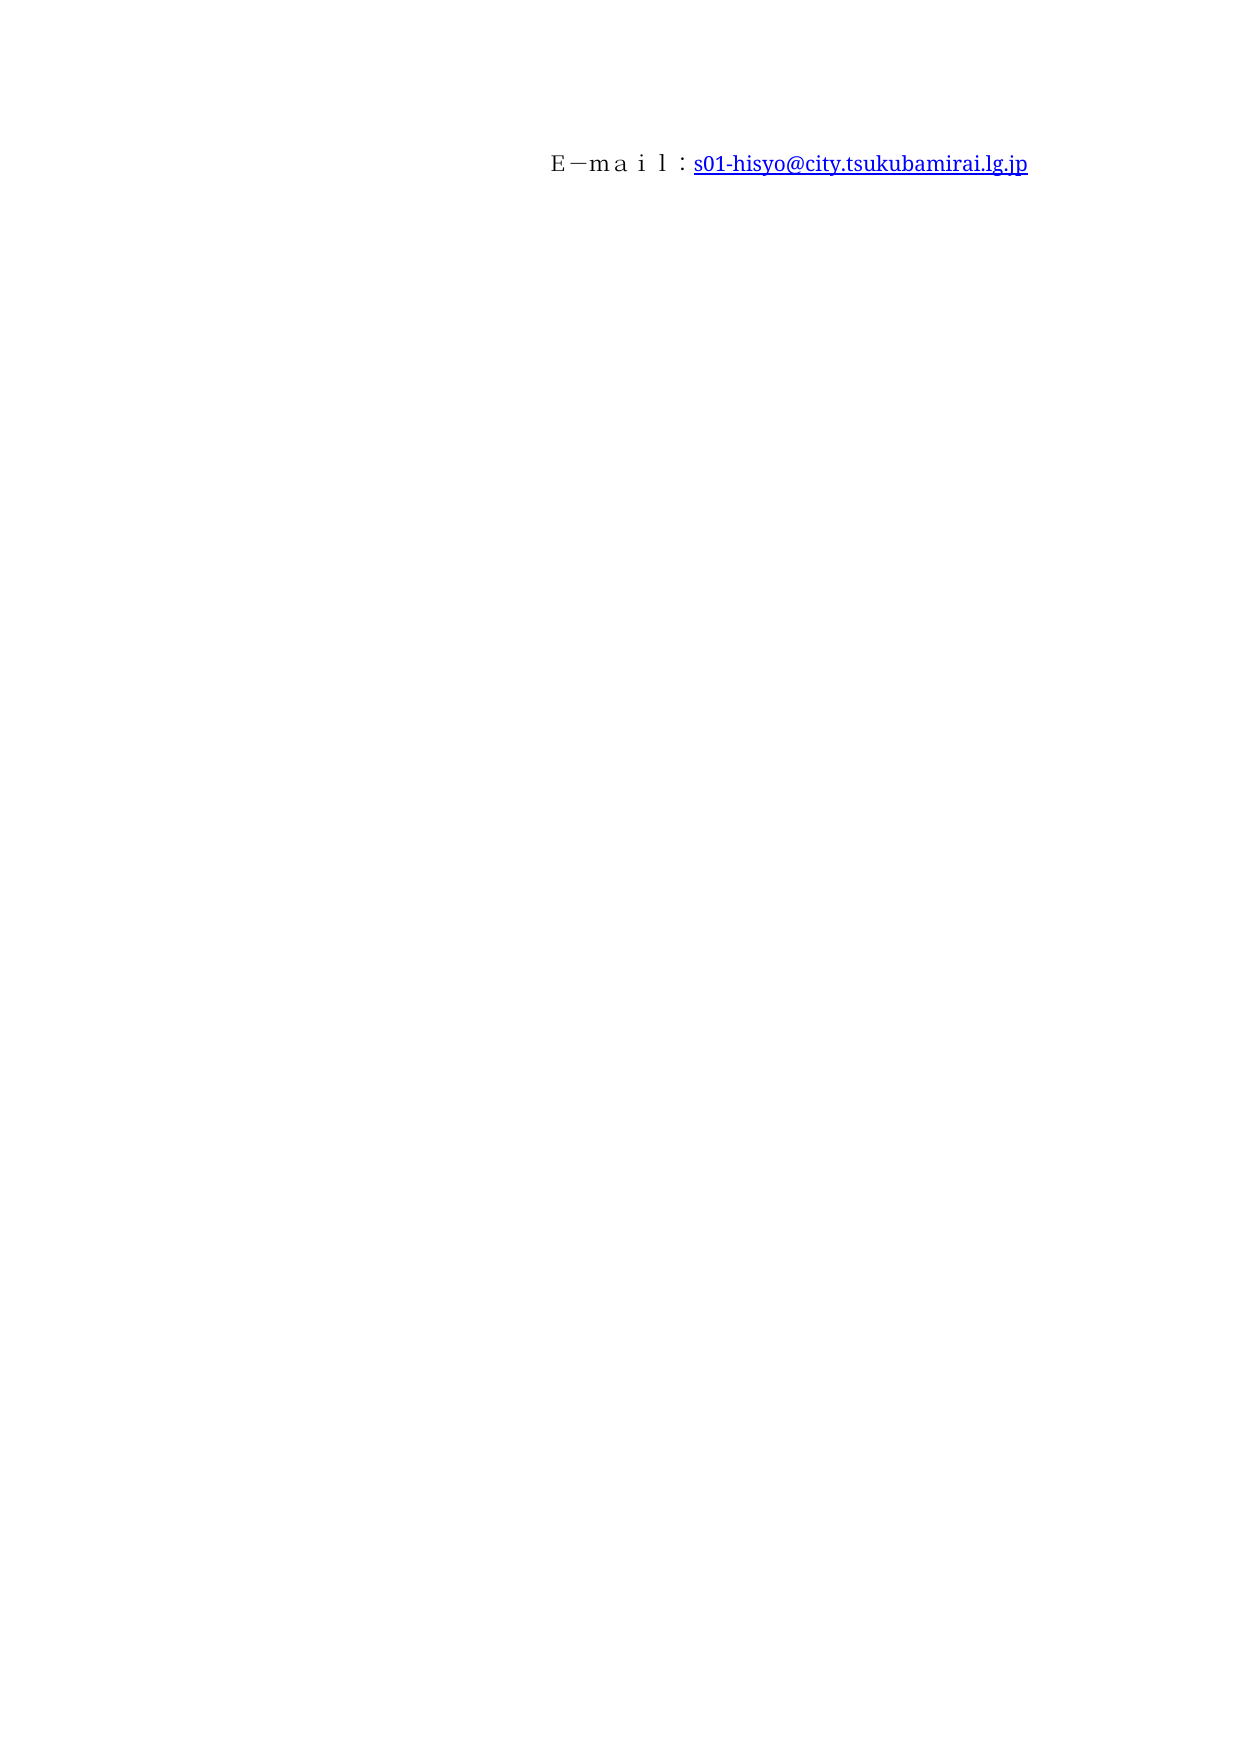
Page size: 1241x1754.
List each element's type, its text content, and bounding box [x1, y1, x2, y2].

text Ｅ－ｍａｉｌ：s01-hisyo@city.tsukubamirai.lg.jp [548, 148, 1092, 178]
